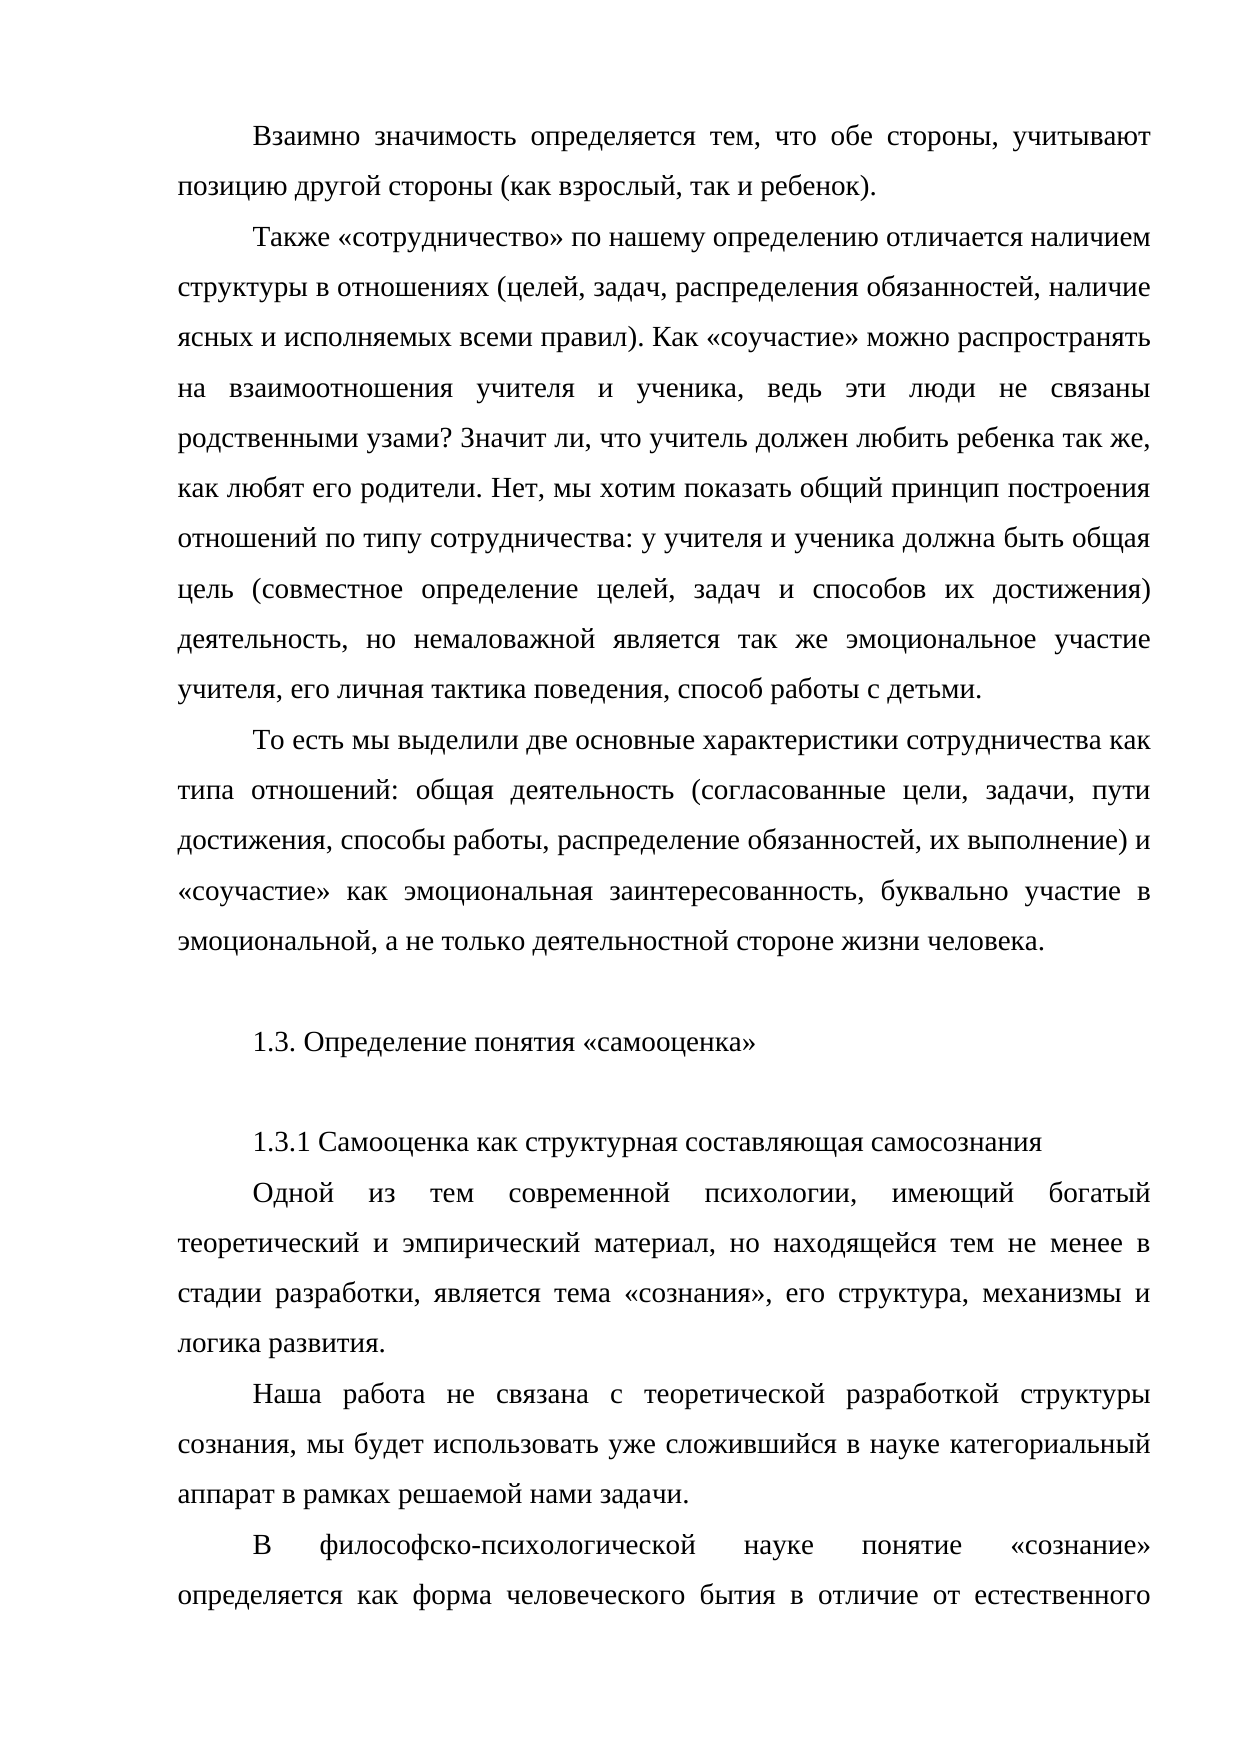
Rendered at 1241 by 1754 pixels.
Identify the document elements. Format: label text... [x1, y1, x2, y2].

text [177, 1527, 1152, 1611]
text 1.3.1 Самооценка как структурная составляющая самосознания [177, 1124, 1152, 1158]
text Наша работа не связана с теоретической разработкой структуры сознания, мы будет использовать уже сложившийся в науке категориальный аппарат в рамках решаемой нами задачи. [177, 1376, 1152, 1510]
text То есть мы выделили две основные характеристики сотрудничества как типа отношений: общая деятельность (согласованные цели, задачи, пути достижения, способы работы, распределение обязанностей, их выполнение) и «соучастие» как эмоциональная заинтересованность, буквально участие в эмоциональной, а не только деятельностной стороне жизни человека. [177, 722, 1152, 957]
text Взаимно значимость определяется тем, что обе стороны, учитывают позицию другой стороны (как взрослый, так и ребенок). [177, 118, 1152, 202]
text Одной из тем современной психологии, имеющий богатый теоретический и эмпирический материал, но находящейся тем не менее в стадии разработки, является тема «сознания», его структура, механизмы и логика развития. [177, 1175, 1152, 1359]
text 1.3. Определение понятия «самооценка» [177, 1024, 1152, 1057]
text Также «сотрудничество» по нашему определению отличается наличием структуры в отношениях (целей, задач, распределения обязанностей, наличие ясных и исполняемых всеми правил). Как «соучастие» можно распространять на взаимоотношения учителя и ученика, ведь эти люди не связаны родственными узами? Значит ли, что учитель должен любить ребенка так же, как любят его родители. Нет, мы хотим показать общий принцип построения отношений по типу сотрудничества: у учителя и ученика должна быть общая цель (совместное определение целей, задач и способов их достижения) деятельность, но немаловажной является так же эмоциональное участие учителя, его личная тактика поведения, способ работы с детьми. [177, 219, 1152, 705]
